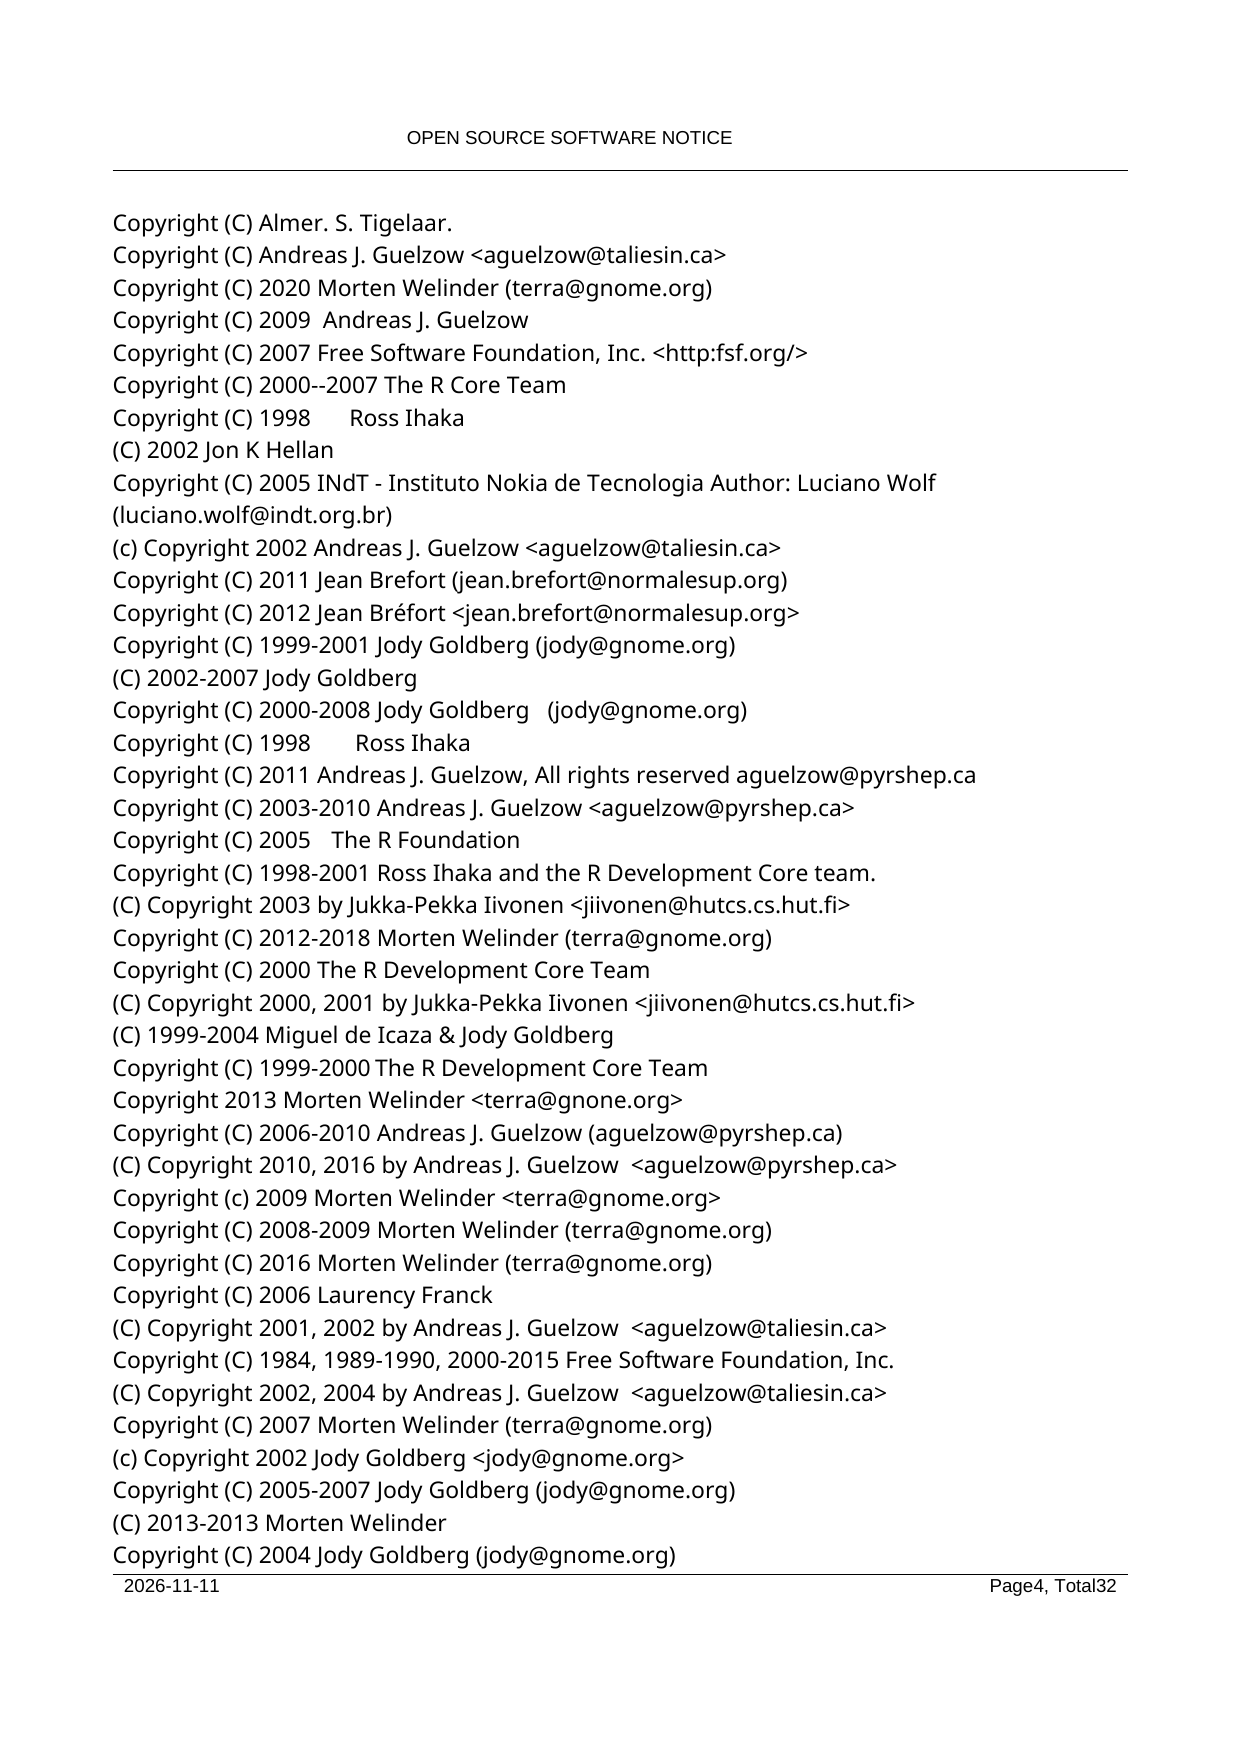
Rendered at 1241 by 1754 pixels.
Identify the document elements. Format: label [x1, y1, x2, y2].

text [112, 206, 1128, 1571]
